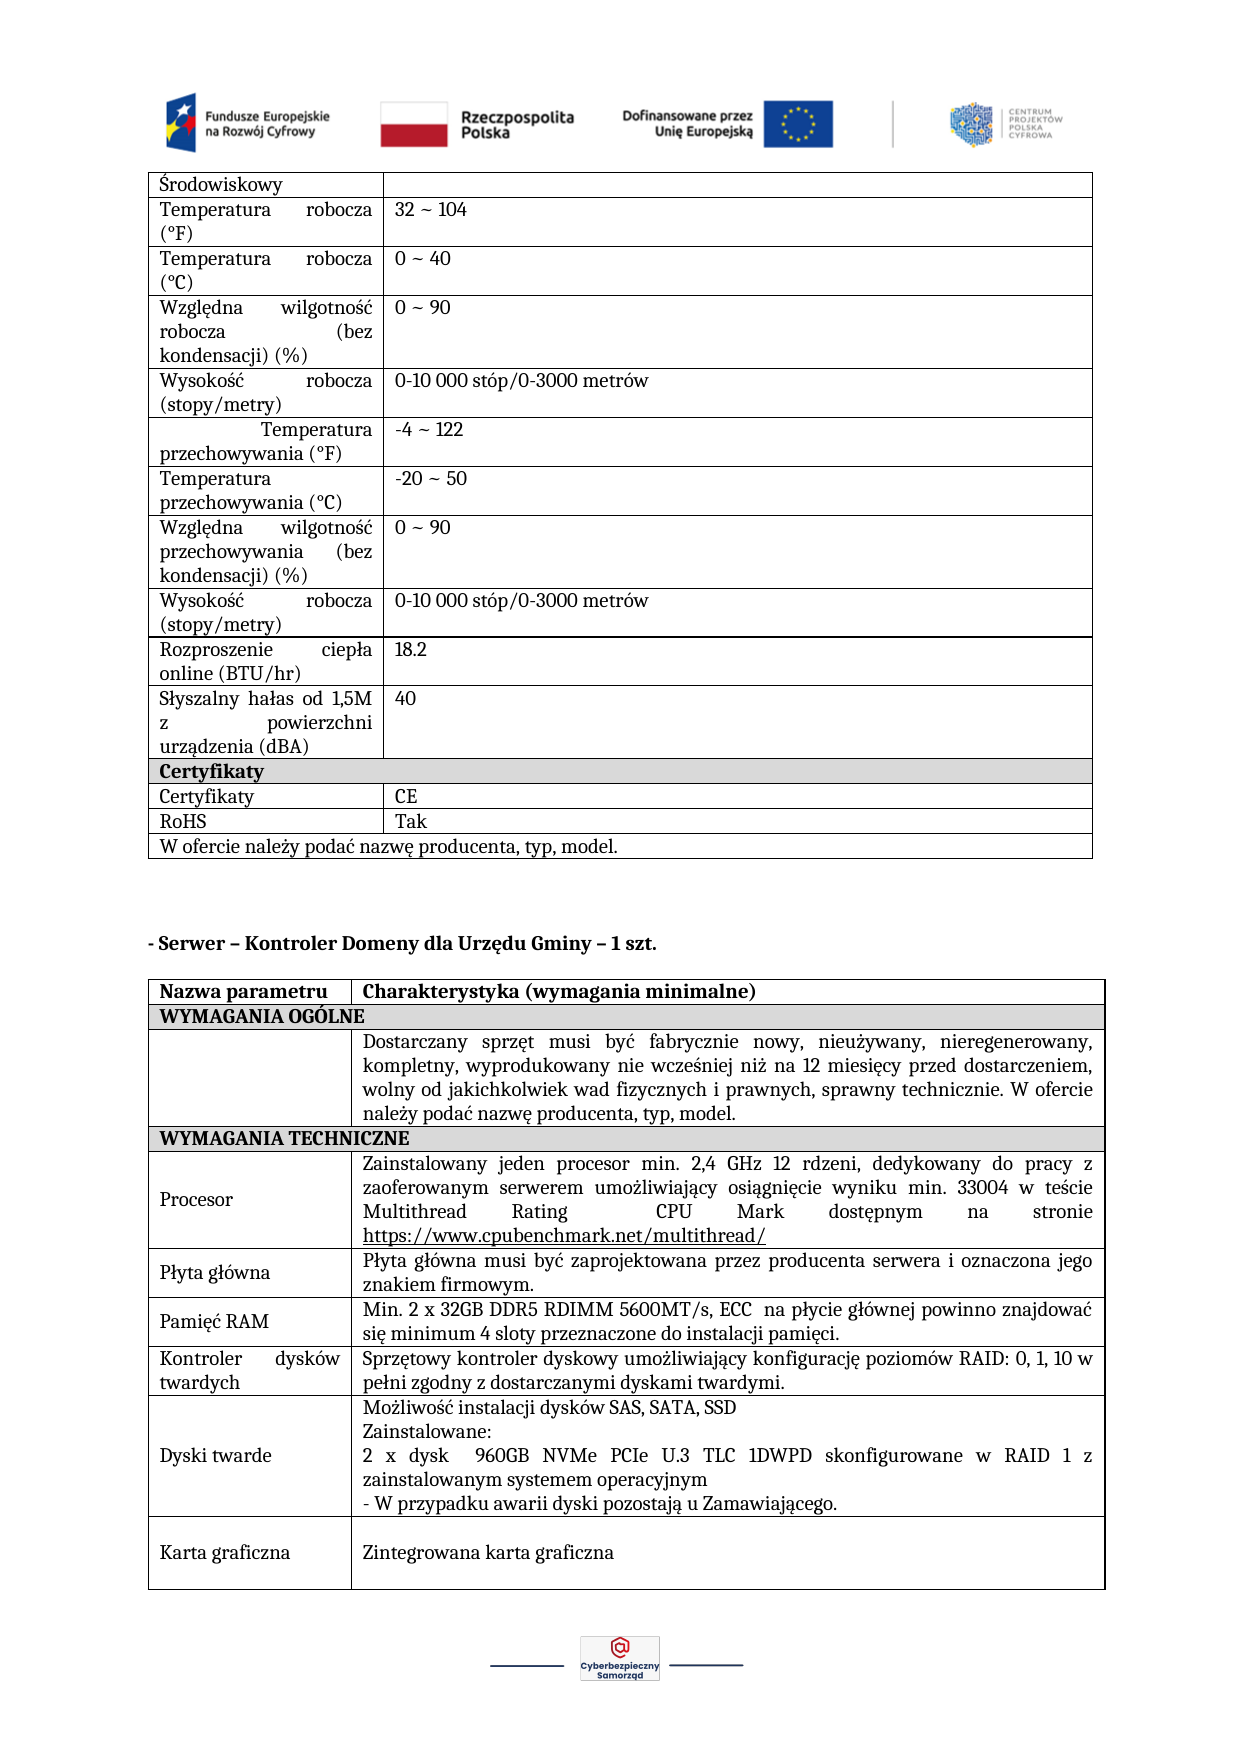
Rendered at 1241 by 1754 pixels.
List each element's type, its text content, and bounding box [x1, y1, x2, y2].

table_cell Względna wilgotność robocza (bez kondensacji) (%) [149, 296, 383, 368]
table_cell Procesor [149, 1152, 351, 1248]
table_cell Środowiskowy [149, 173, 383, 197]
table_cell Temperatura robocza (°C) [149, 247, 383, 295]
table_cell [384, 173, 1092, 197]
picture [147, 73, 1092, 172]
table_cell Certyfikaty [149, 784, 383, 808]
table_cell 0-10 000 stóp/0-3000 metrów [384, 589, 1092, 636]
table_cell 40 [384, 686, 1092, 758]
table_cell W ofercie należy podać nazwę producenta, typ, model. [149, 834, 1092, 858]
table_cell 0 ~ 40 [384, 247, 1092, 295]
table_cell RoHS [149, 809, 383, 833]
table_cell Dyski twarde [149, 1396, 351, 1516]
table_cell Płyta główna musi być zaprojektowana przez producenta serwera i oznaczona jego znakiem firmowym. [352, 1249, 1104, 1297]
table_cell Temperatura przechowywania (°F) [149, 418, 383, 466]
table_cell Płyta główna [149, 1249, 351, 1297]
table_cell Zainstalowany jeden procesor min. 2,4 GHz 12 rdzeni, dedykowany do pracy z zaoferowanym serwerem umożliwiający osiągnięcie wyniku min. 33004 w teście Multithread Rating CPU Mark dostępnym na stronie https://www.cpubenchmark.net/multithread/ [352, 1152, 1104, 1248]
table_cell Względna wilgotność przechowywania (bez kondensacji) (%) [149, 516, 383, 587]
table_cell Sprzętowy kontroler dyskowy umożliwiający konfigurację poziomów RAID: 0, 1, 10 w pełni zgodny z dostarczanymi dyskami twardymi. [352, 1347, 1104, 1395]
table_cell -4 ~ 122 [384, 418, 1092, 466]
table_cell Kontroler dysków twardych [149, 1347, 351, 1395]
table_header Nazwa parametru [149, 980, 351, 1004]
table_cell CE [384, 784, 1092, 808]
table_cell Pamięć RAM [149, 1298, 351, 1346]
table_cell Słyszalny hałas od 1,5M z powierzchni urządzenia (dBA) [149, 686, 383, 758]
table_cell Wysokość robocza (stopy/metry) [149, 589, 383, 636]
table_cell 0-10 000 stóp/0-3000 metrów [384, 369, 1092, 417]
table_cell Min. 2 x 32GB DDR5 RDIMM 5600MT/s, ECC na płycie głównej powinno znajdować się minimum 4 sloty przeznaczone do instalacji pamięci. [352, 1298, 1104, 1346]
table_cell Temperatura robocza (°F) [149, 198, 383, 246]
table_cell Temperatura przechowywania (°C) [149, 467, 383, 514]
table_cell Wysokość robocza (stopy/metry) [149, 369, 383, 417]
picture [474, 1627, 767, 1681]
table_cell 0 ~ 90 [384, 296, 1092, 368]
table_cell Certyfikaty [149, 759, 1092, 783]
table_cell WYMAGANIA TECHNICZNE [149, 1127, 1104, 1151]
table_cell [149, 1030, 351, 1126]
table_cell Możliwość instalacji dysków SAS, SATA, SSD Zainstalowane: 2 x dysk 960GB NVMe PCIe U.3 TLC 1DWPD skonfigurowane w RAID 1 z zainstalowanym systemem operacyjnym - W przypadku awarii dyski pozostają u Zamawiającego. [352, 1396, 1104, 1516]
table_cell Dostarczany sprzęt musi być fabrycznie nowy, nieużywany, nieregenerowany, kompletny, wyprodukowany nie wcześniej niż na 12 miesięcy przed dostarczeniem, wolny od jakichkolwiek wad fizycznych i prawnych, sprawny technicznie. W ofercie należy podać nazwę producenta, typ, model. [352, 1030, 1104, 1126]
table_cell Zintegrowana karta graficzna [352, 1517, 1104, 1588]
table_cell Karta graficzna [149, 1517, 351, 1588]
table_cell -20 ~ 50 [384, 467, 1092, 514]
text - Serwer – Kontroler Domeny dla Urzędu Gminy – 1 szt. [148, 931, 1093, 955]
table_cell Tak [384, 809, 1092, 833]
table_cell 32 ~ 104 [384, 198, 1092, 246]
table_cell Rozproszenie ciepła online (BTU/hr) [149, 638, 383, 685]
table_header Charakterystyka (wymagania minimalne) [352, 980, 1104, 1004]
table_cell 0 ~ 90 [384, 516, 1092, 587]
table_cell WYMAGANIA OGÓLNE [149, 1005, 1104, 1029]
table_cell 18.2 [384, 638, 1092, 685]
